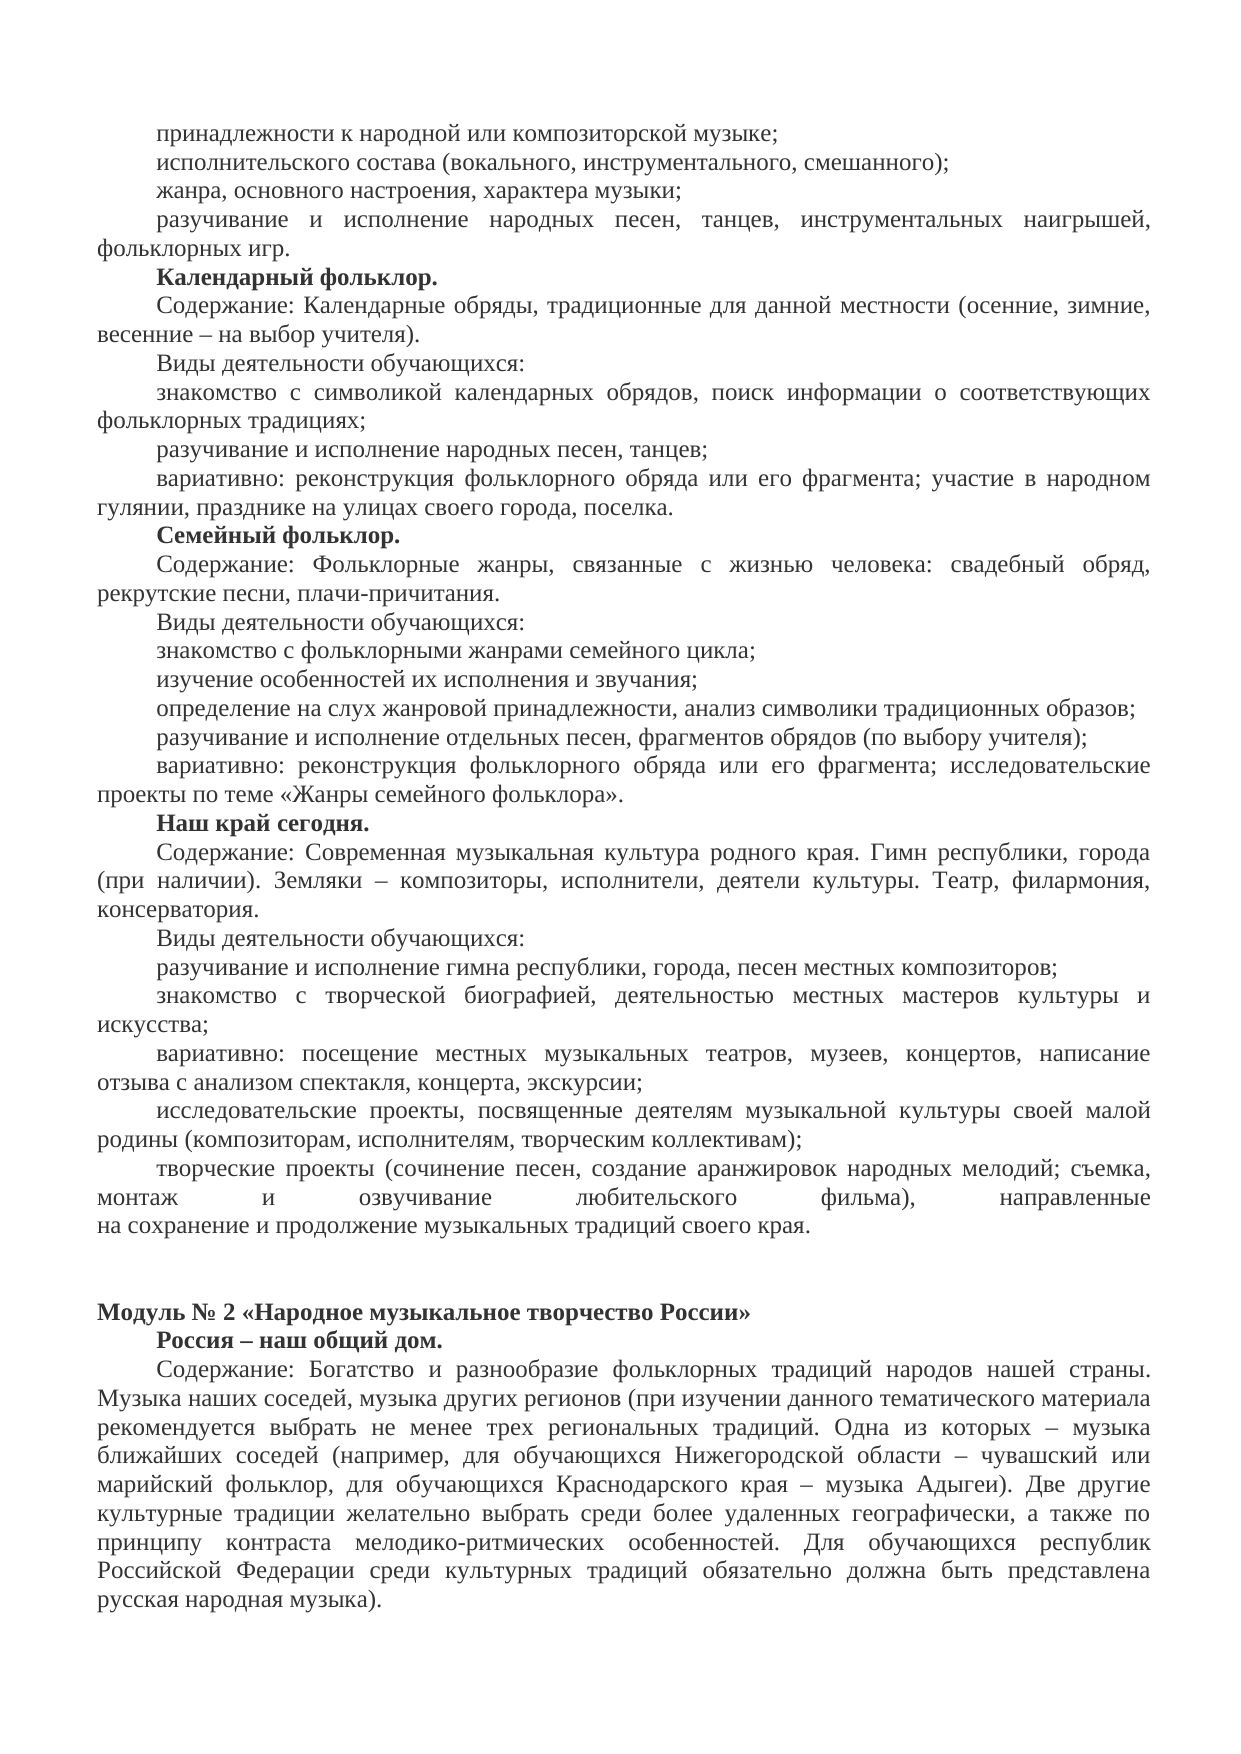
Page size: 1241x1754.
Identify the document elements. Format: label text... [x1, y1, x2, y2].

text Содержание: Фольклорные жанры, связанные с жизнью человека: свадебный обряд, рекрутские песни, плачи-причитания. [97, 549, 1152, 607]
text знакомство с символикой календарных обрядов, поиск информации о соответствующих фольклорных традициях; [97, 377, 1152, 434]
text Содержание: Современная музыкальная культура родного края. Гимн республики, города (при наличии). Земляки – композиторы, исполнители, деятели культуры. Театр, филармония, консерватория. [97, 837, 1152, 923]
text Содержание: Календарные обряды, традиционные для данной местности (осенние, зимние, весенние – на выбор учителя). [97, 291, 1152, 348]
text Календарный фольклор. [97, 262, 1152, 291]
text принадлежности к народной или композиторской музыке; [97, 118, 1152, 147]
text Семейный фольклор. [97, 521, 1152, 549]
text вариативно: посещение местных музыкальных театров, музеев, концертов, написание отзыва с анализом спектакля, концерта, экскурсии; [97, 1038, 1152, 1096]
text Содержание: Богатство и разнообразие фольклорных традиций народов нашей страны. Музыка наших соседей, музыка других регионов (при изучении данного тематического материала рекомендуется выбрать не менее трех региональных традиций. Одна из которых – музыка ближайших соседей (например, для обучающихся Нижегородской области – чувашский или марийский фольклор, для обучающихся Краснодарского края – музыка Адыгеи). Две другие культурные традиции желательно выбрать среди более удаленных географически, а также по принципу контраста мелодико-ритмических особенностей. Для обучающихся республик Российской Федерации среди культурных традиций обязательно должна быть представлена русская народная музыка). [97, 1354, 1152, 1613]
text разучивание и исполнение отдельных песен, фрагментов обрядов (по выбору учителя); [97, 722, 1152, 751]
text определение на слух жанровой принадлежности, анализ символики традиционных образов; [97, 693, 1152, 722]
text Модуль № 2 «Народное музыкальное творчество России» [97, 1297, 1152, 1326]
text жанра, основного настроения, характера музыки; [97, 176, 1152, 204]
text исследовательские проекты, посвященные деятелям музыкальной культуры своей малой родины (композиторам, исполнителям, творческим коллективам); [97, 1096, 1152, 1153]
text разучивание и исполнение народных песен, танцев; [97, 434, 1152, 463]
text знакомство с творческой биографией, деятельностью местных мастеров культуры и искусства; [97, 981, 1152, 1038]
text Наш край сегодня. [97, 808, 1152, 837]
text разучивание и исполнение гимна республики, города, песен местных композиторов; [97, 952, 1152, 981]
text вариативно: реконструкция фольклорного обряда или его фрагмента; исследовательские проекты по теме «Жанры семейного фольклора». [97, 751, 1152, 808]
text изучение особенностей их исполнения и звучания; [97, 664, 1152, 693]
text Россия – наш общий дом. [97, 1326, 1152, 1354]
text знакомство с фольклорными жанрами семейного цикла; [97, 636, 1152, 664]
text творческие проекты (сочинение песен, создание аранжировок народных мелодий; съемка, монтаж и озвучивание любительского фильма), направленные на сохранение и продолжение музыкальных традиций своего края. [97, 1153, 1152, 1239]
text Виды деятельности обучающихся: [97, 923, 1152, 952]
text разучивание и исполнение народных песен, танцев, инструментальных наигрышей, фольклорных игр. [97, 204, 1152, 262]
text вариативно: реконструкция фольклорного обряда или его фрагмента; участие в народном гулянии, празднике на улицах своего города, поселка. [97, 463, 1152, 521]
text Виды деятельности обучающихся: [97, 607, 1152, 636]
text Виды деятельности обучающихся: [97, 348, 1152, 377]
text исполнительского состава (вокального, инструментального, смешанного); [97, 147, 1152, 176]
